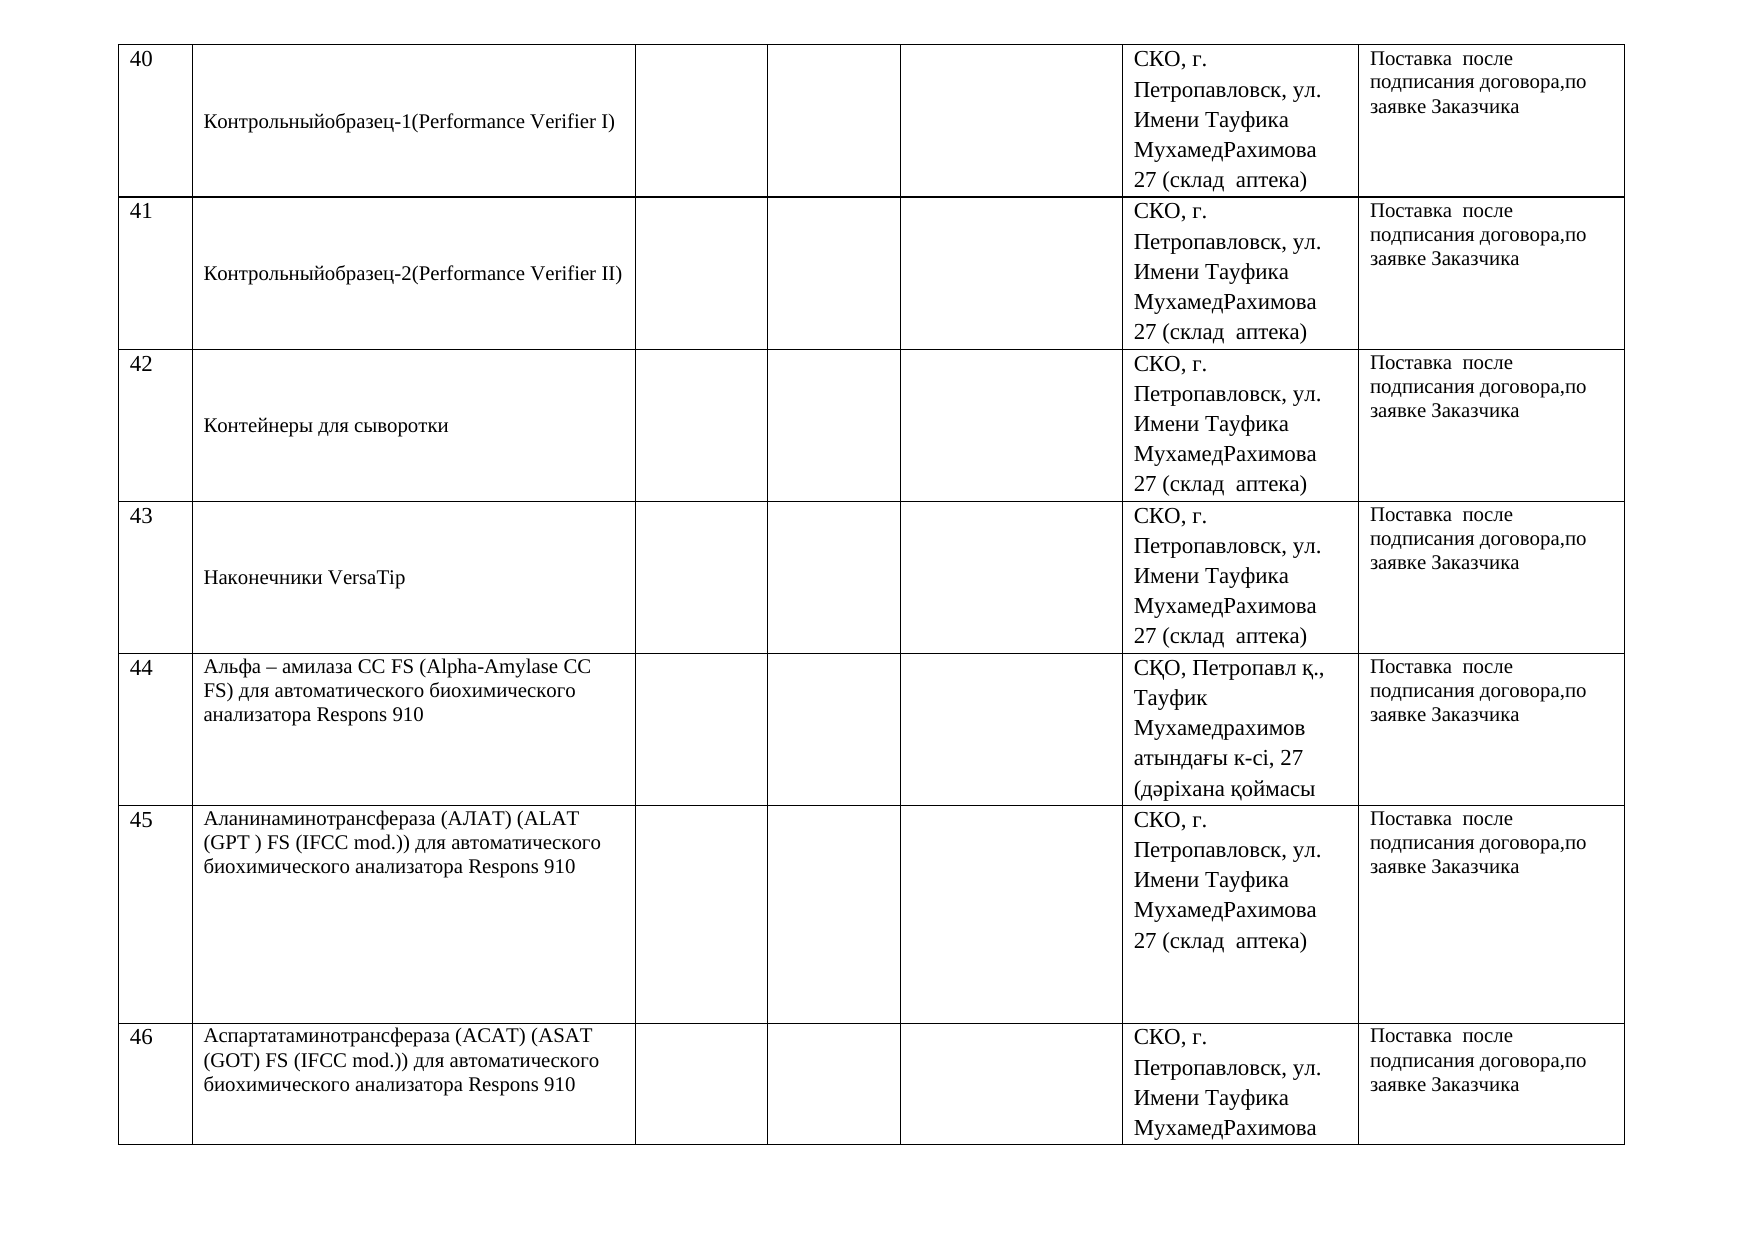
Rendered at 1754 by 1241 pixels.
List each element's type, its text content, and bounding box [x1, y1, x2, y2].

table_cell Контейнеры для сыворотки [193, 350, 635, 501]
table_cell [1123, 1024, 1358, 1144]
table_cell [901, 654, 1122, 805]
table_cell СКО, г. Петропавловск, ул. Имени Тауфика МухамедРахимова 27 (склад аптека) [1123, 350, 1358, 501]
table_cell Поставка после подписания договора,по заявке Заказчика [1359, 806, 1624, 1022]
table_cell Аланинаминотрансфераза (АЛАТ) (ALAT (GPT ) FS (IFCC mod.)) для автоматического биохимического анализатора Respons 910 [193, 806, 635, 1022]
table_cell [901, 350, 1122, 501]
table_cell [1359, 1024, 1624, 1144]
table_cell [1359, 45, 1624, 196]
table_cell 42 [119, 350, 192, 501]
table_cell Поставка после подписания договора,по заявке Заказчика [1359, 502, 1624, 653]
table_cell [636, 806, 767, 1022]
table_cell Поставка после подписания договора,по заявке Заказчика [1359, 198, 1624, 348]
table_cell Наконечники VersaTip [193, 502, 635, 653]
table_cell [636, 654, 767, 805]
table_cell СКО, г. Петропавловск, ул. Имени Тауфика МухамедРахимова 27 (склад аптека) [1123, 806, 1358, 1022]
table_cell Поставка после подписания договора,по заявке Заказчика [1359, 654, 1624, 805]
table_cell 40 [119, 45, 192, 196]
table_cell [636, 350, 767, 501]
table_cell [768, 45, 900, 196]
table_cell [768, 198, 900, 348]
table_cell [768, 1024, 900, 1144]
table_cell [768, 806, 900, 1022]
table_cell [636, 502, 767, 653]
table_cell [768, 502, 900, 653]
table_cell 45 [119, 806, 192, 1022]
table_cell [901, 198, 1122, 348]
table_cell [1123, 45, 1358, 196]
table_cell [636, 1024, 767, 1144]
table_cell [901, 502, 1122, 653]
table_cell [636, 45, 767, 196]
table_cell СҚО, Петропавл қ., Тауфик Мухамедрахимов атындағы к-сі, 27 (дәріхана қоймасы [1123, 654, 1358, 805]
table_cell [768, 654, 900, 805]
table_cell 44 [119, 654, 192, 805]
table_cell [901, 45, 1122, 196]
table_cell Альфа – амилаза CC FS (Alpha-Amylase CC FS) для автоматического биохимического анализатора Respons 910 [193, 654, 635, 805]
table_cell [901, 806, 1122, 1022]
table_cell Поставка после подписания договора,по заявке Заказчика [1359, 350, 1624, 501]
table_cell 41 [119, 198, 192, 348]
table_cell [768, 350, 900, 501]
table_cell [193, 1024, 635, 1144]
table_cell 43 [119, 502, 192, 653]
table_cell [901, 1024, 1122, 1144]
table_cell 46 [119, 1024, 192, 1144]
table_cell Контрольныйобразец-1(Performance Verifier I) [193, 45, 635, 196]
table_cell [636, 198, 767, 348]
table_cell СКО, г. Петропавловск, ул. Имени Тауфика МухамедРахимова 27 (склад аптека) [1123, 198, 1358, 348]
table_cell Контрольныйобразец-2(Performance Verifier II) [193, 198, 635, 348]
table_cell СКО, г. Петропавловск, ул. Имени Тауфика МухамедРахимова 27 (склад аптека) [1123, 502, 1358, 653]
